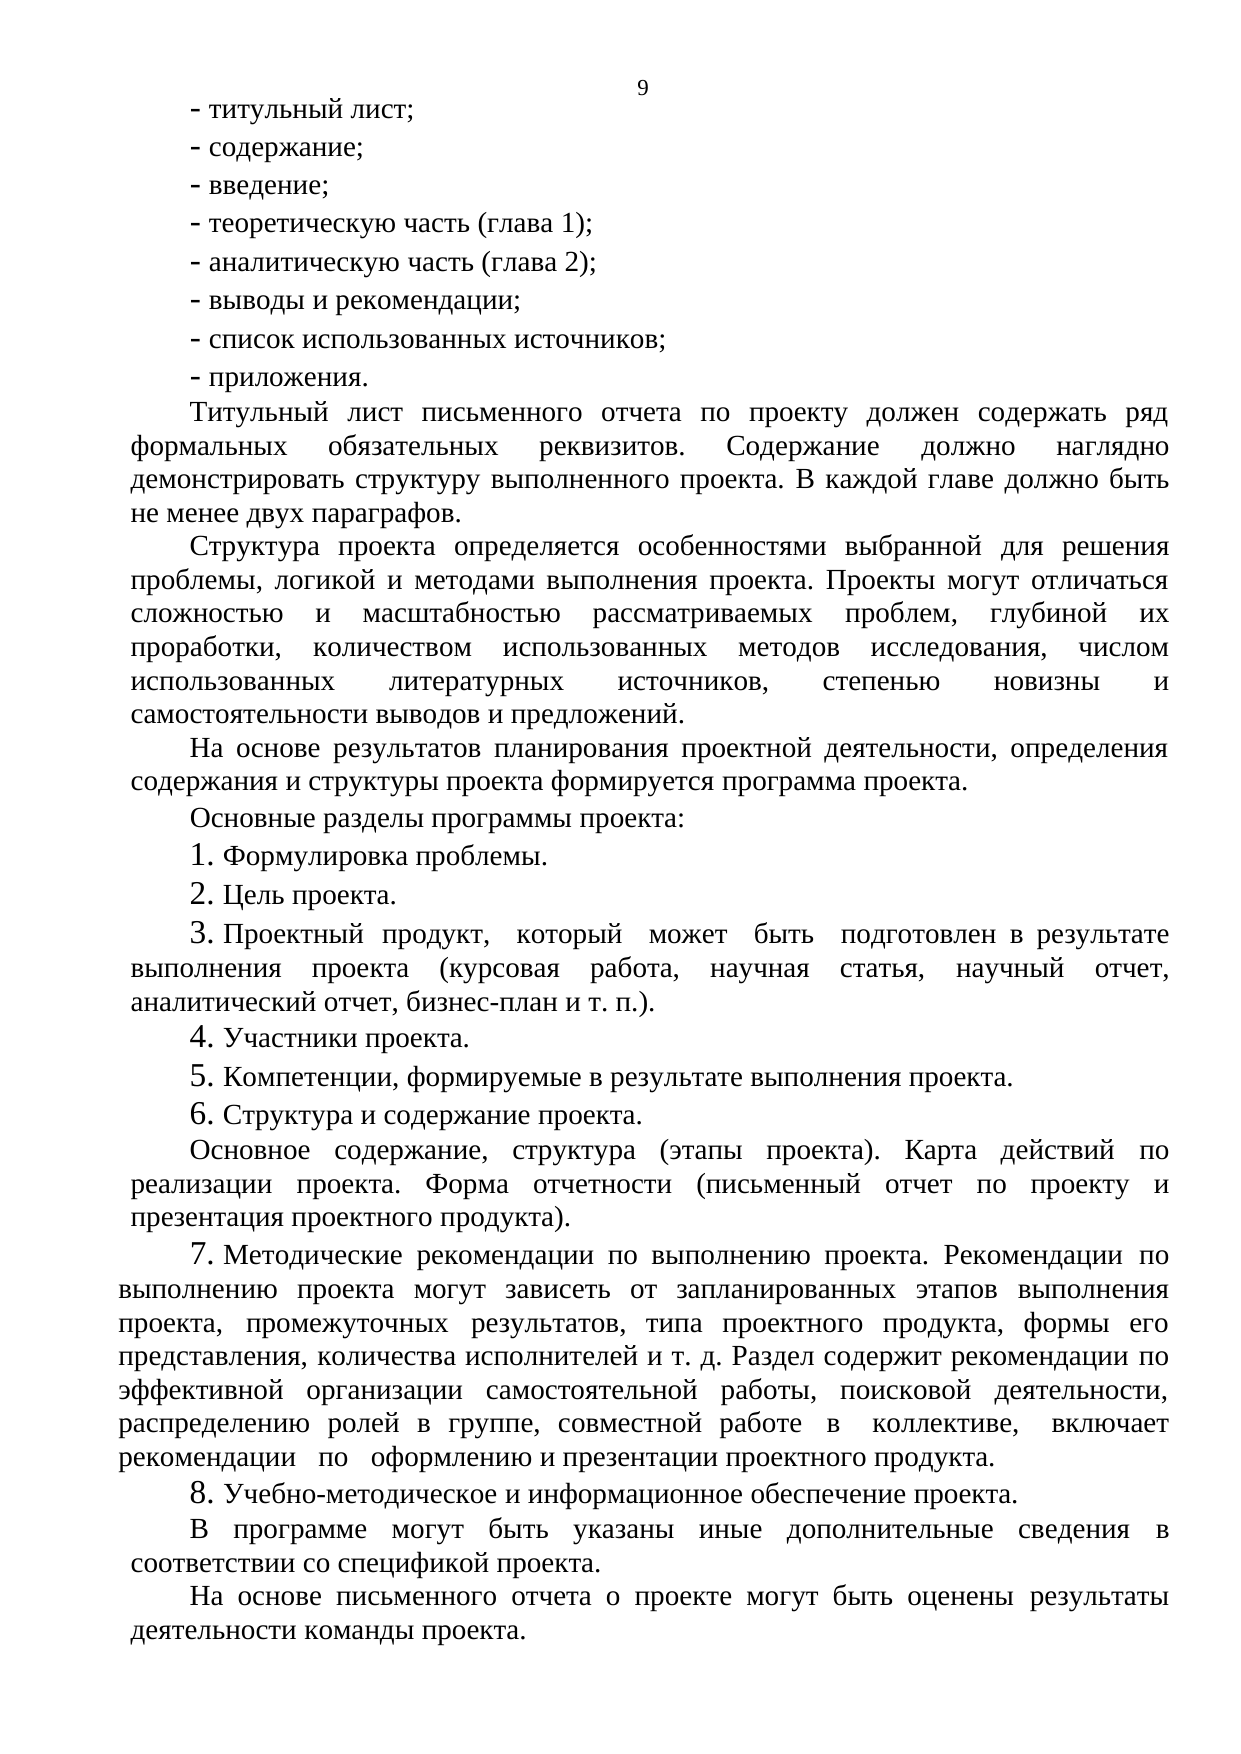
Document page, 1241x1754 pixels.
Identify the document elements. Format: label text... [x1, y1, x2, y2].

list Формулировка проблемы. [189, 835, 1181, 873]
text На основе результатов планирования проектной деятельности, определения содержания и структуры проекта формируется программа проекта. [130, 730, 1169, 797]
text Основные разделы программы проекта: [189, 797, 1181, 835]
text Основное содержание, структура (этапы проекта). Карта действий по реализации проекта. Форма отчетности (письменный отчет по проекту и презентация проектного продукта). [130, 1132, 1169, 1233]
list Участники проекта. [189, 1017, 1181, 1056]
text В программе могут быть указаны иные дополнительные сведения в соответствии со спецификой проекта. [130, 1511, 1169, 1578]
list Учебно-методическое и информационное обеспечение проекта. [130, 1473, 1169, 1511]
list список использованных источников; [189, 317, 1181, 356]
list содержание; [189, 126, 1181, 164]
list Структура и содержание проекта. [189, 1094, 1181, 1132]
text Титульный лист письменного отчета по проекту должен содержать ряд формальных обязательных реквизитов. Содержание должно наглядно демонстрировать структуру выполненного проекта. В каждой главе должно быть не менее двух параграфов. [130, 394, 1169, 528]
list Методические рекомендации по выполнению проекта. Рекомендации по выполнению проекта могут зависеть от запланированных этапов выполнения проекта, промежуточных результатов, типа проектного продукта, формы его представления, количества исполнителей и т. д. Раздел содержит рекомендации по эффективной организации самостоятельной работы, поисковой деятельности, распределению ролей в группе, совместной работе в коллективе, включает рекомендации по оформлению и презентации проектного продукта. [118, 1233, 1169, 1473]
text Структура проекта определяется особенностями выбранной для решения проблемы, логикой и методами выполнения проекта. Проекты могут отличаться сложностью и масштабностью рассматриваемых проблем, глубиной их проработки, количеством использованных методов исследования, числом использованных литературных источников, степенью новизны и самостоятельности выводов и предложений. [130, 528, 1169, 730]
list выводы и рекомендации; [189, 279, 1181, 317]
list титульный лист; [189, 87, 1181, 126]
list введение; [189, 164, 1181, 202]
list приложения. [189, 356, 1181, 394]
list теоретическую часть (глава 1); [189, 202, 1181, 241]
list Проектный продукт, который может быть подготовлен в результате выполнения проекта (курсовая работа, научная статья, научный отчет, аналитический отчет, бизнес-план и т. п.). [130, 912, 1169, 1017]
list аналитическую часть (глава 2); [189, 241, 1181, 279]
list Компетенции, формируемые в результате выполнения проекта. [130, 1056, 1169, 1094]
list Цель проекта. [189, 873, 1181, 912]
text На основе письменного отчета о проекте могут быть оценены результаты деятельности команды проекта. [130, 1578, 1169, 1645]
